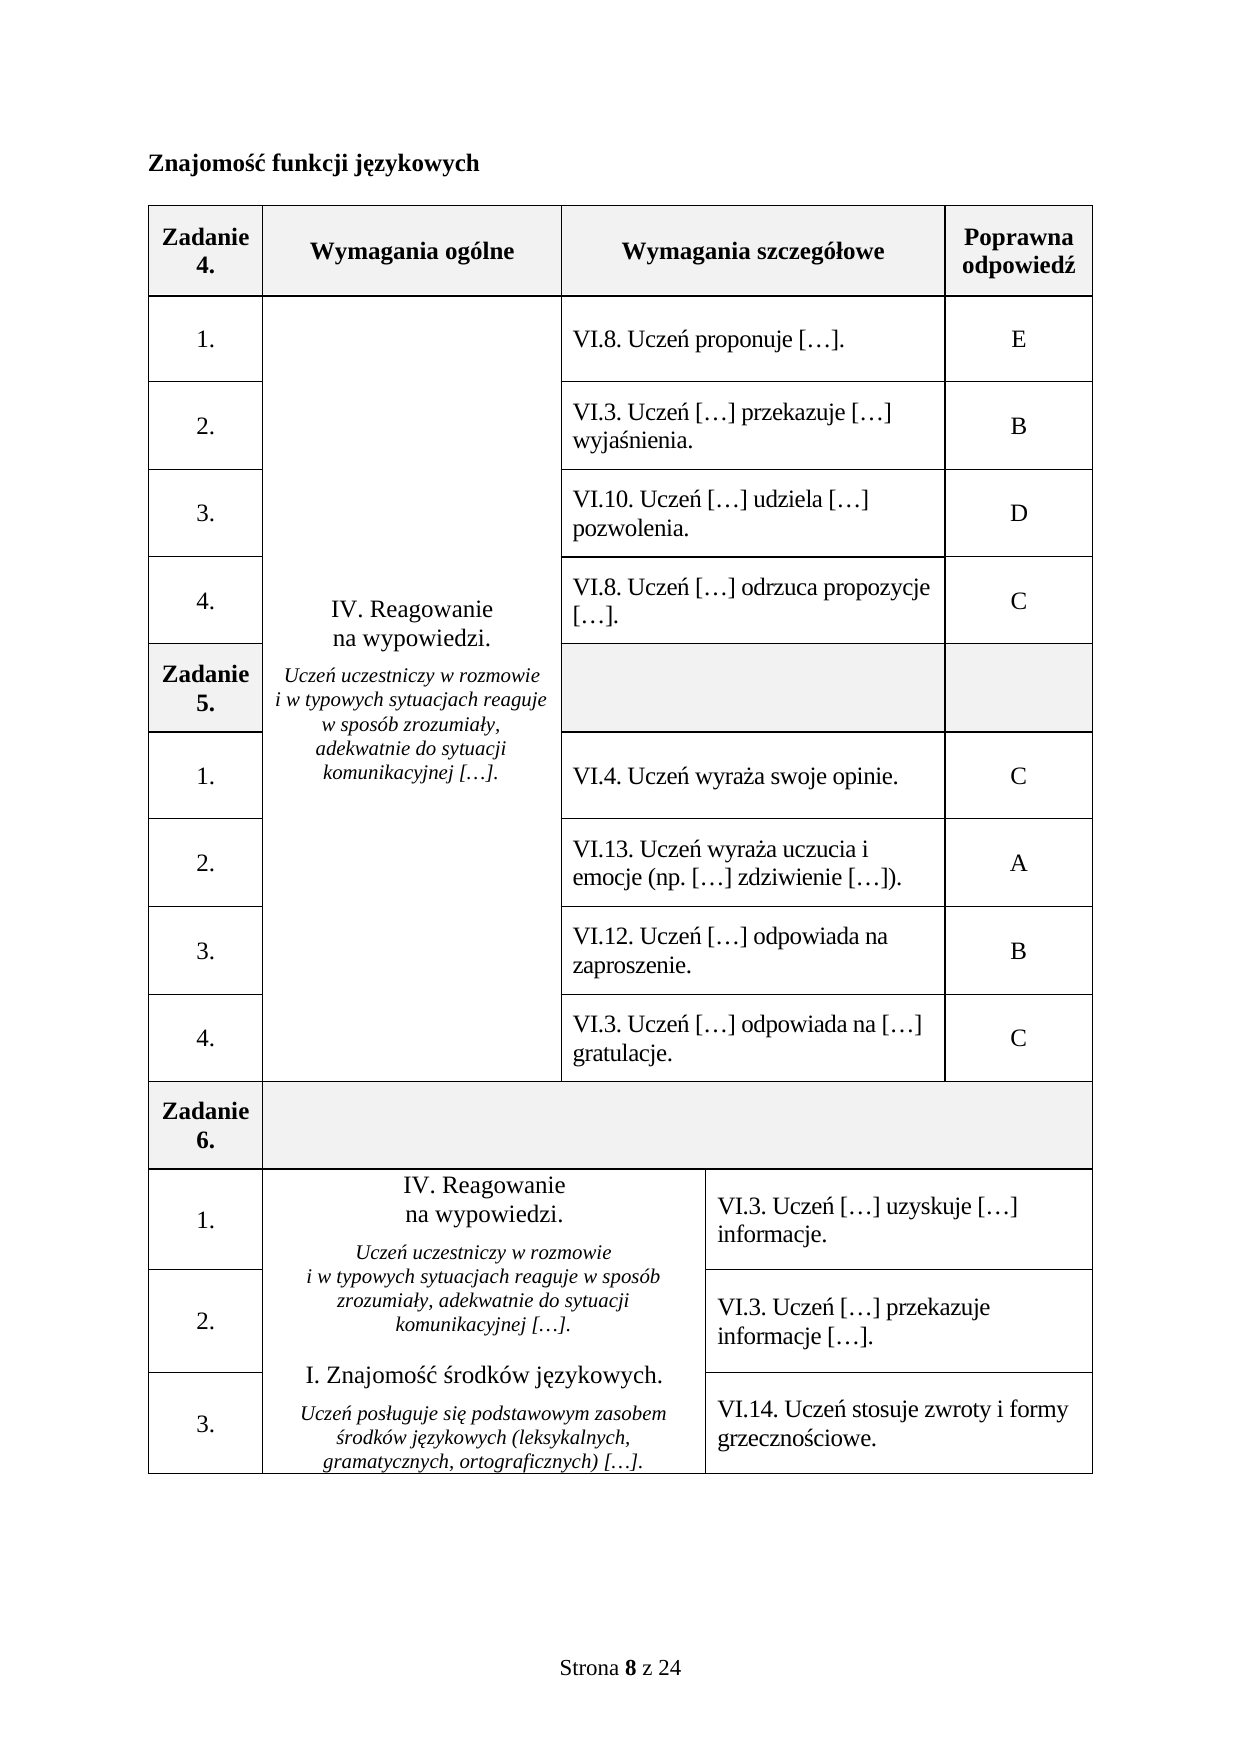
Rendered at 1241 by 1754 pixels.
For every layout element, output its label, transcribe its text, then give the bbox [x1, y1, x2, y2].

table_cell A [946, 819, 1092, 906]
table_cell IV. Reagowanie na wypowiedzi. Uczeń uczestniczy w rozmowie i w typowych sytuacjach reaguje w sposób zrozumiały, adekwatnie do sytuacji komunikacyjnej […]. I. Znajomość środków językowych. Uczeń posługuje się podstawowym zasobem środków językowych (leksykalnych, gramatycznych, ortograficznych) […]. [263, 1170, 705, 1473]
table_cell [263, 1082, 1092, 1168]
table_cell VI.4. Uczeń wyraża swoje opinie. [562, 733, 944, 818]
table_cell 4. [149, 995, 262, 1081]
table_cell 1. [149, 733, 262, 818]
table_cell Zadanie 6. [149, 1082, 262, 1168]
table_cell 2. [149, 382, 262, 468]
table_cell VI.14. Uczeń stosuje zwroty i formy grzecznościowe. [706, 1373, 1092, 1473]
table_cell VI.3. Uczeń […] przekazuje informacje […]. [706, 1270, 1092, 1372]
table_header Poprawna odpowiedź [946, 206, 1092, 294]
table_cell [562, 644, 944, 731]
table_cell 3. [149, 470, 262, 556]
table_header Wymagania ogólne [263, 206, 561, 294]
table_cell 1. [149, 1170, 262, 1269]
text Znajomość funkcji językowych [148, 148, 1093, 176]
table_cell 4. [149, 557, 262, 643]
table_cell VI.8. Uczeń […] odrzuca propozycje […]. [562, 558, 944, 643]
table_cell D [946, 470, 1092, 556]
table_cell 3. [149, 1373, 262, 1473]
table_cell [946, 644, 1092, 731]
table_cell VI.10. Uczeń […] udziela […] pozwolenia. [562, 470, 944, 556]
table_cell 1. [149, 297, 262, 381]
table_cell B [946, 907, 1092, 993]
table_cell VI.12. Uczeń […] odpowiada na zaproszenie. [562, 907, 944, 993]
table_cell VI.8. Uczeń proponuje […]. [562, 297, 944, 381]
table_cell 3. [149, 907, 262, 993]
table_cell 2. [149, 1270, 262, 1372]
table_cell VI.13. Uczeń wyraża uczucia i emocje (np. […] zdziwienie […]). [562, 819, 944, 906]
table_header Wymagania szczegółowe [562, 206, 944, 294]
table_cell Zadanie 5. [149, 644, 262, 731]
table_cell C [946, 995, 1092, 1081]
table_cell 2. [149, 819, 262, 906]
table_header Zadanie 4. [149, 206, 262, 294]
table_cell B [946, 382, 1092, 468]
table_cell C [946, 733, 1092, 818]
table_cell IV. Reagowanie na wypowiedzi. Uczeń uczestniczy w rozmowie i w typowych sytuacjach reaguje w sposób zrozumiały, adekwatnie do sytuacji komunikacyjnej […]. [263, 297, 561, 1081]
table_cell VI.3. Uczeń […] uzyskuje […] informacje. [706, 1170, 1092, 1269]
table_cell E [946, 297, 1092, 381]
table_cell VI.3. Uczeń […] odpowiada na […] gratulacje. [562, 995, 944, 1081]
table_cell C [946, 557, 1092, 643]
table_cell VI.3. Uczeń […] przekazuje […] wyjaśnienia. [562, 382, 944, 468]
